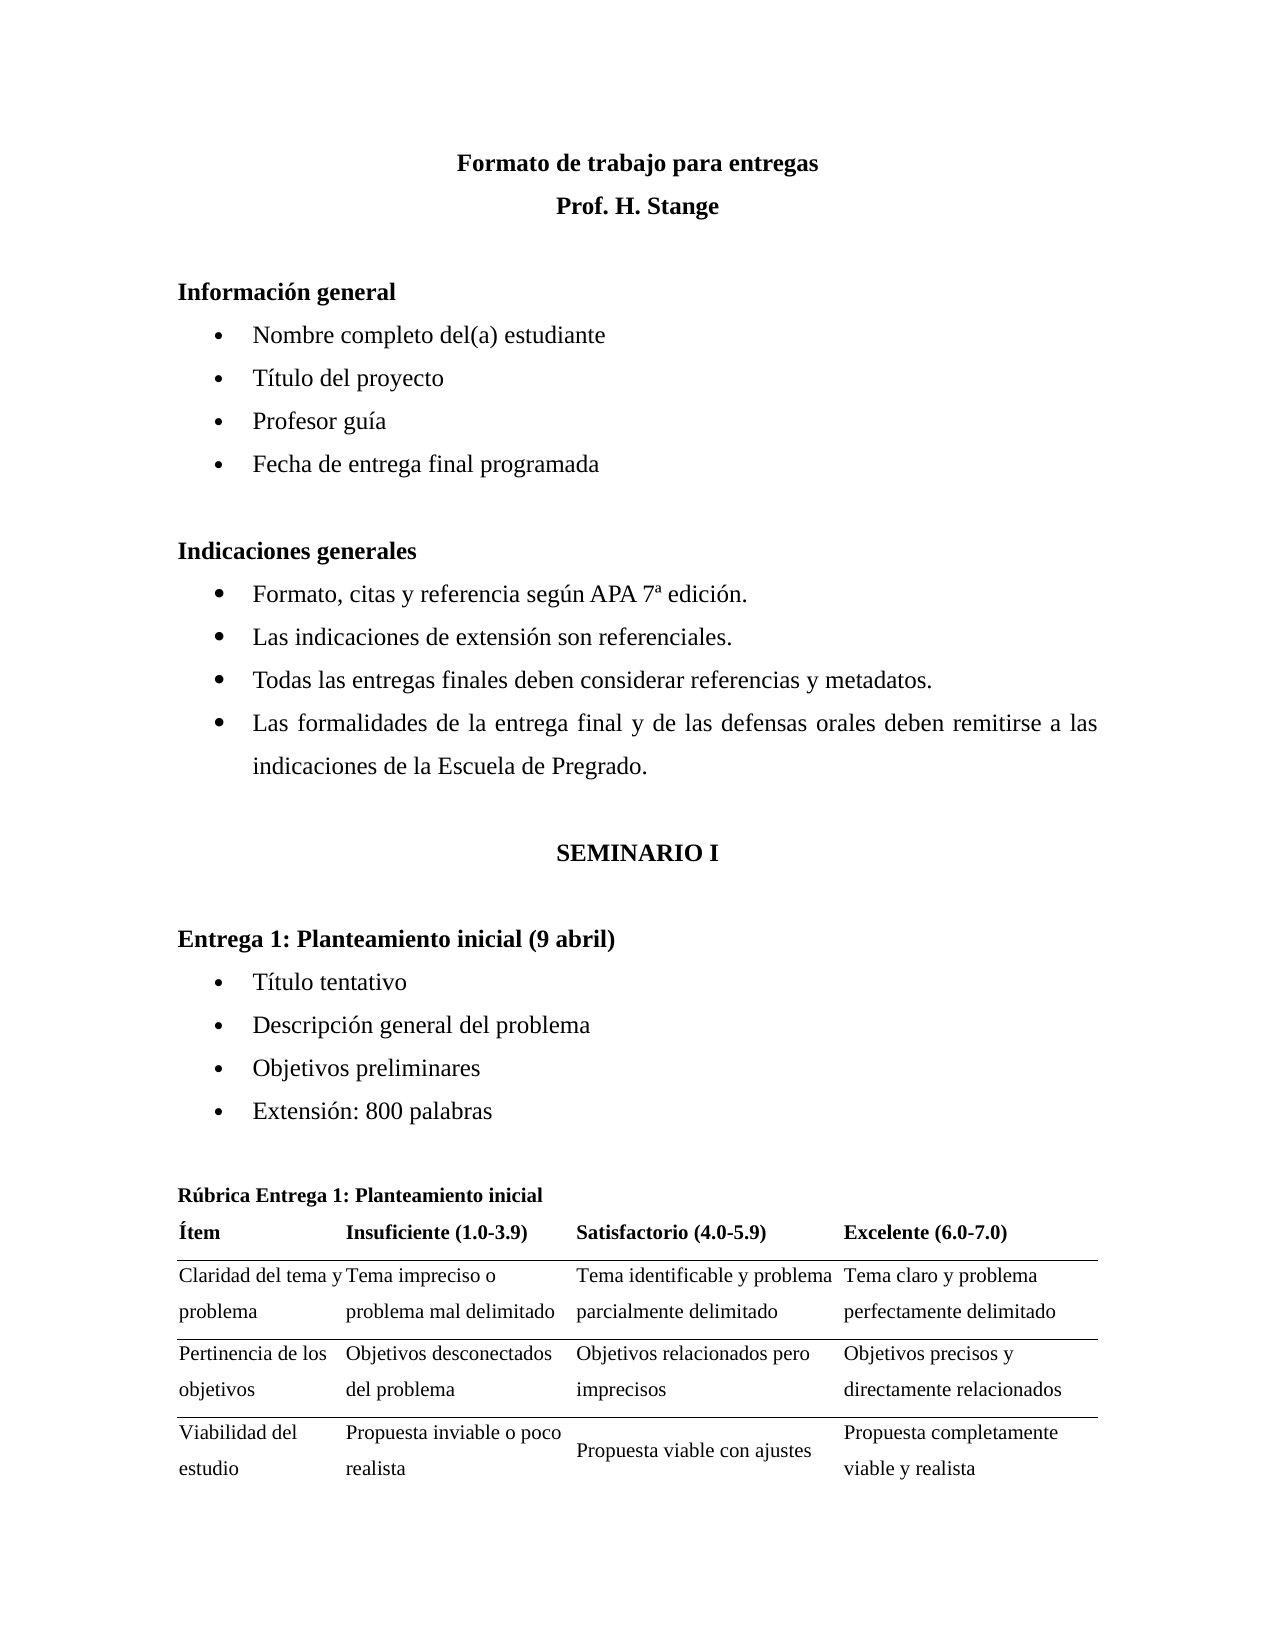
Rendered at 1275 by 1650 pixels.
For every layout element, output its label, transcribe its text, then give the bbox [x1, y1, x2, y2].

table_cell Propuesta inviable o poco realista [344, 1418, 574, 1496]
text Formato de trabajo para entregas [177, 148, 1098, 176]
table_header Ítem [177, 1219, 344, 1260]
table_cell Objetivos desconectados del problema [344, 1340, 574, 1417]
table_cell Viabilidad del estudio [177, 1418, 344, 1496]
subtitle Rúbrica Entrega 1: Planteamiento inicial [177, 1183, 1098, 1207]
table_cell Propuesta viable con ajustes [575, 1418, 842, 1496]
table_cell Objetivos precisos y directamente relacionados [842, 1340, 1098, 1417]
text Información general [177, 277, 1098, 306]
list Título del proyecto [215, 363, 1098, 392]
table_header Excelente (6.0-7.0) [842, 1219, 1098, 1260]
text SEMINARIO I [177, 838, 1098, 866]
list Descripción general del problema [215, 1010, 1098, 1039]
table_cell Tema identificable y problema parcialmente delimitado [575, 1261, 842, 1339]
table_header Insuficiente (1.0-3.9) [344, 1219, 574, 1260]
list Profesor guía [215, 406, 1098, 435]
table_cell Tema claro y problema perfectamente delimitado [842, 1261, 1098, 1339]
list Título tentativo [215, 967, 1098, 996]
list Las formalidades de la entrega final y de las defensas orales deben remitirse a las indicaciones de la Escuela de Pregrado. [215, 708, 1098, 780]
table_cell Tema impreciso o problema mal delimitado [344, 1261, 574, 1339]
list Extensión: 800 palabras [215, 1096, 1098, 1125]
table_cell Propuesta completamente viable y realista [842, 1418, 1098, 1496]
table_cell Claridad del tema y problema [177, 1261, 344, 1339]
table_cell Pertinencia de los objetivos [177, 1340, 344, 1417]
text Indicaciones generales [177, 536, 1098, 564]
text Entrega 1: Planteamiento inicial (9 abril) [177, 924, 1098, 953]
table_cell Objetivos relacionados pero imprecisos [575, 1340, 842, 1417]
list Todas las entregas finales deben considerar referencias y metadatos. [215, 665, 1098, 694]
list Objetivos preliminares [215, 1053, 1098, 1082]
list Formato, citas y referencia según APA 7ª edición. [215, 579, 1098, 608]
text Prof. H. Stange [177, 191, 1098, 219]
list Las indicaciones de extensión son referenciales. [215, 622, 1098, 651]
list Nombre completo del(a) estudiante [215, 320, 1098, 349]
table_header Satisfactorio (4.0-5.9) [575, 1219, 842, 1260]
list Fecha de entrega final programada [215, 449, 1098, 478]
